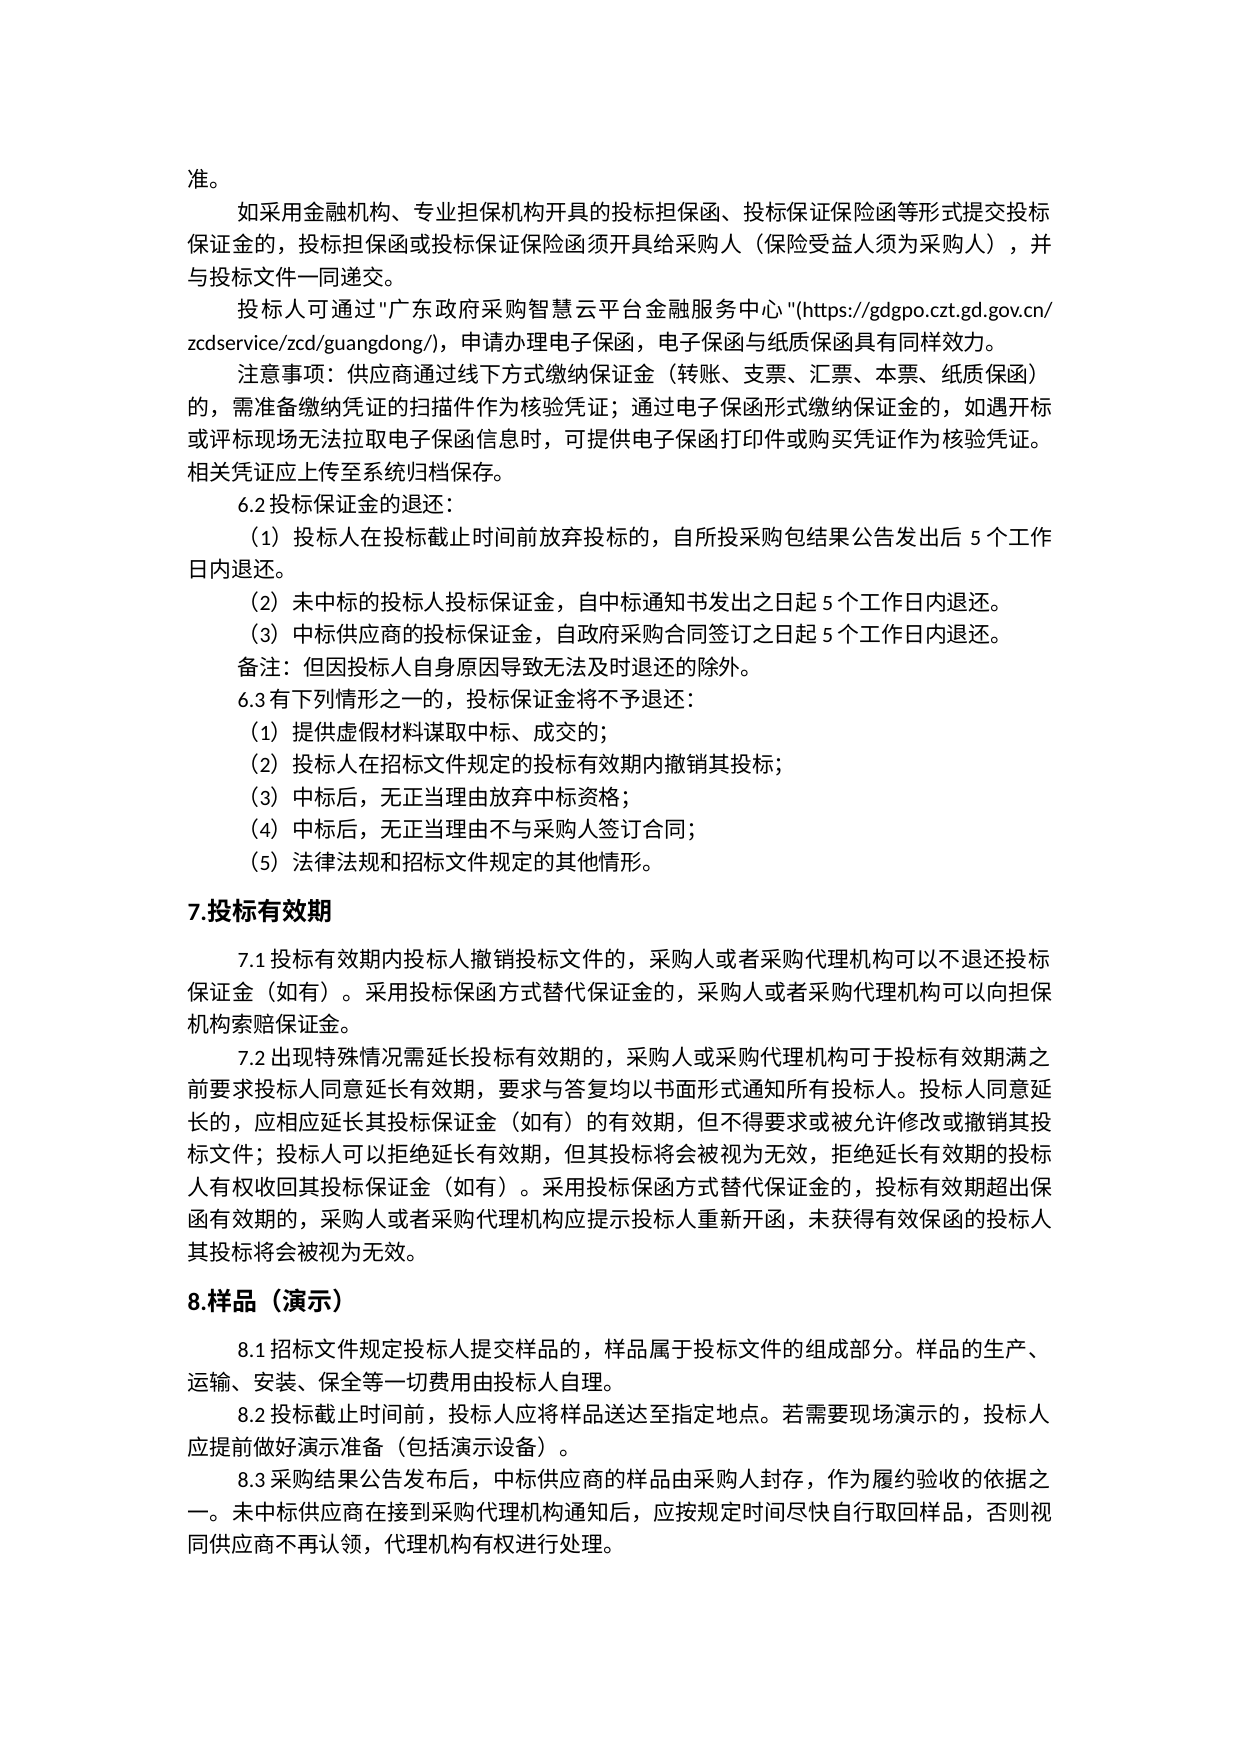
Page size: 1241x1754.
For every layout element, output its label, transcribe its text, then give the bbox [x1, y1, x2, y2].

text 备注：但因投标人自身原因导致无法及时退还的除外。 [187, 649, 1053, 682]
text 8.样品（演示） [187, 1267, 1053, 1332]
text （1）提供虚假材料谋取中标、成交的； [187, 714, 1053, 747]
text 如采用金融机构、专业担保机构开具的投标担保函、投标保证保险函等形式提交投标保证金的，投标担保函或投标保证保险函须开具给采购人（保险受益人须为采购人），并与投标文件一同递交。 [187, 194, 1053, 292]
text 8.1招标文件规定投标人提交样品的，样品属于投标文件的组成部分。样品的生产、运输、安装、保全等一切费用由投标人自理。 [187, 1332, 1053, 1397]
text 8.3采购结果公告发布后，中标供应商的样品由采购人封存，作为履约验收的依据之一。未中标供应商在接到采购代理机构通知后，应按规定时间尽快自行取回样品，否则视同供应商不再认领，代理机构有权进行处理。 [187, 1462, 1053, 1559]
text 投标人可通过"广东政府采购智慧云平台金融服务中心"(https://gdgpo.czt.gd.gov.cn/zcdservice/zcd/guangdong/)，申请办理电子保函，电子保函与纸质保函具有同样效力。 [187, 292, 1053, 357]
text 6.3有下列情形之一的，投标保证金将不予退还： [187, 682, 1053, 714]
text 注意事项：供应商通过线下方式缴纳保证金（转账、支票、汇票、本票、纸质保函）的，需准备缴纳凭证的扫描件作为核验凭证；通过电子保函形式缴纳保证金的，如遇开标或评标现场无法拉取电子保函信息时，可提供电子保函打印件或购买凭证作为核验凭证。相关凭证应上传至系统归档保存。 [187, 357, 1053, 487]
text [187, 162, 1053, 194]
text （3）中标供应商的投标保证金，自政府采购合同签订之日起5个工作日内退还。 [187, 617, 1053, 649]
text 8.2投标截止时间前，投标人应将样品送达至指定地点。若需要现场演示的，投标人应提前做好演示准备（包括演示设备）。 [187, 1397, 1053, 1462]
text （1）投标人在投标截止时间前放弃投标的，自所投采购包结果公告发出后5个工作日内退还。 [187, 519, 1053, 584]
text （2）投标人在招标文件规定的投标有效期内撤销其投标； [187, 747, 1053, 779]
text 7.投标有效期 [187, 877, 1053, 942]
text 7.2出现特殊情况需延长投标有效期的，采购人或采购代理机构可于投标有效期满之前要求投标人同意延长有效期，要求与答复均以书面形式通知所有投标人。投标人同意延长的，应相应延长其投标保证金（如有）的有效期，但不得要求或被允许修改或撤销其投标文件；投标人可以拒绝延长有效期，但其投标将会被视为无效，拒绝延长有效期的投标人有权收回其投标保证金（如有）。采用投标保函方式替代保证金的，投标有效期超出保函有效期的，采购人或者采购代理机构应提示投标人重新开函，未获得有效保函的投标人其投标将会被视为无效。 [187, 1039, 1053, 1267]
text （2）未中标的投标人投标保证金，自中标通知书发出之日起5个工作日内退还。 [187, 584, 1053, 617]
text （5）法律法规和招标文件规定的其他情形。 [187, 844, 1053, 877]
text （4）中标后，无正当理由不与采购人签订合同； [187, 812, 1053, 844]
text 7.1投标有效期内投标人撤销投标文件的，采购人或者采购代理机构可以不退还投标保证金（如有）。采用投标保函方式替代保证金的，采购人或者采购代理机构可以向担保机构索赔保证金。 [187, 942, 1053, 1039]
text 6.2投标保证金的退还： [187, 487, 1053, 519]
text （3）中标后，无正当理由放弃中标资格； [187, 779, 1053, 812]
